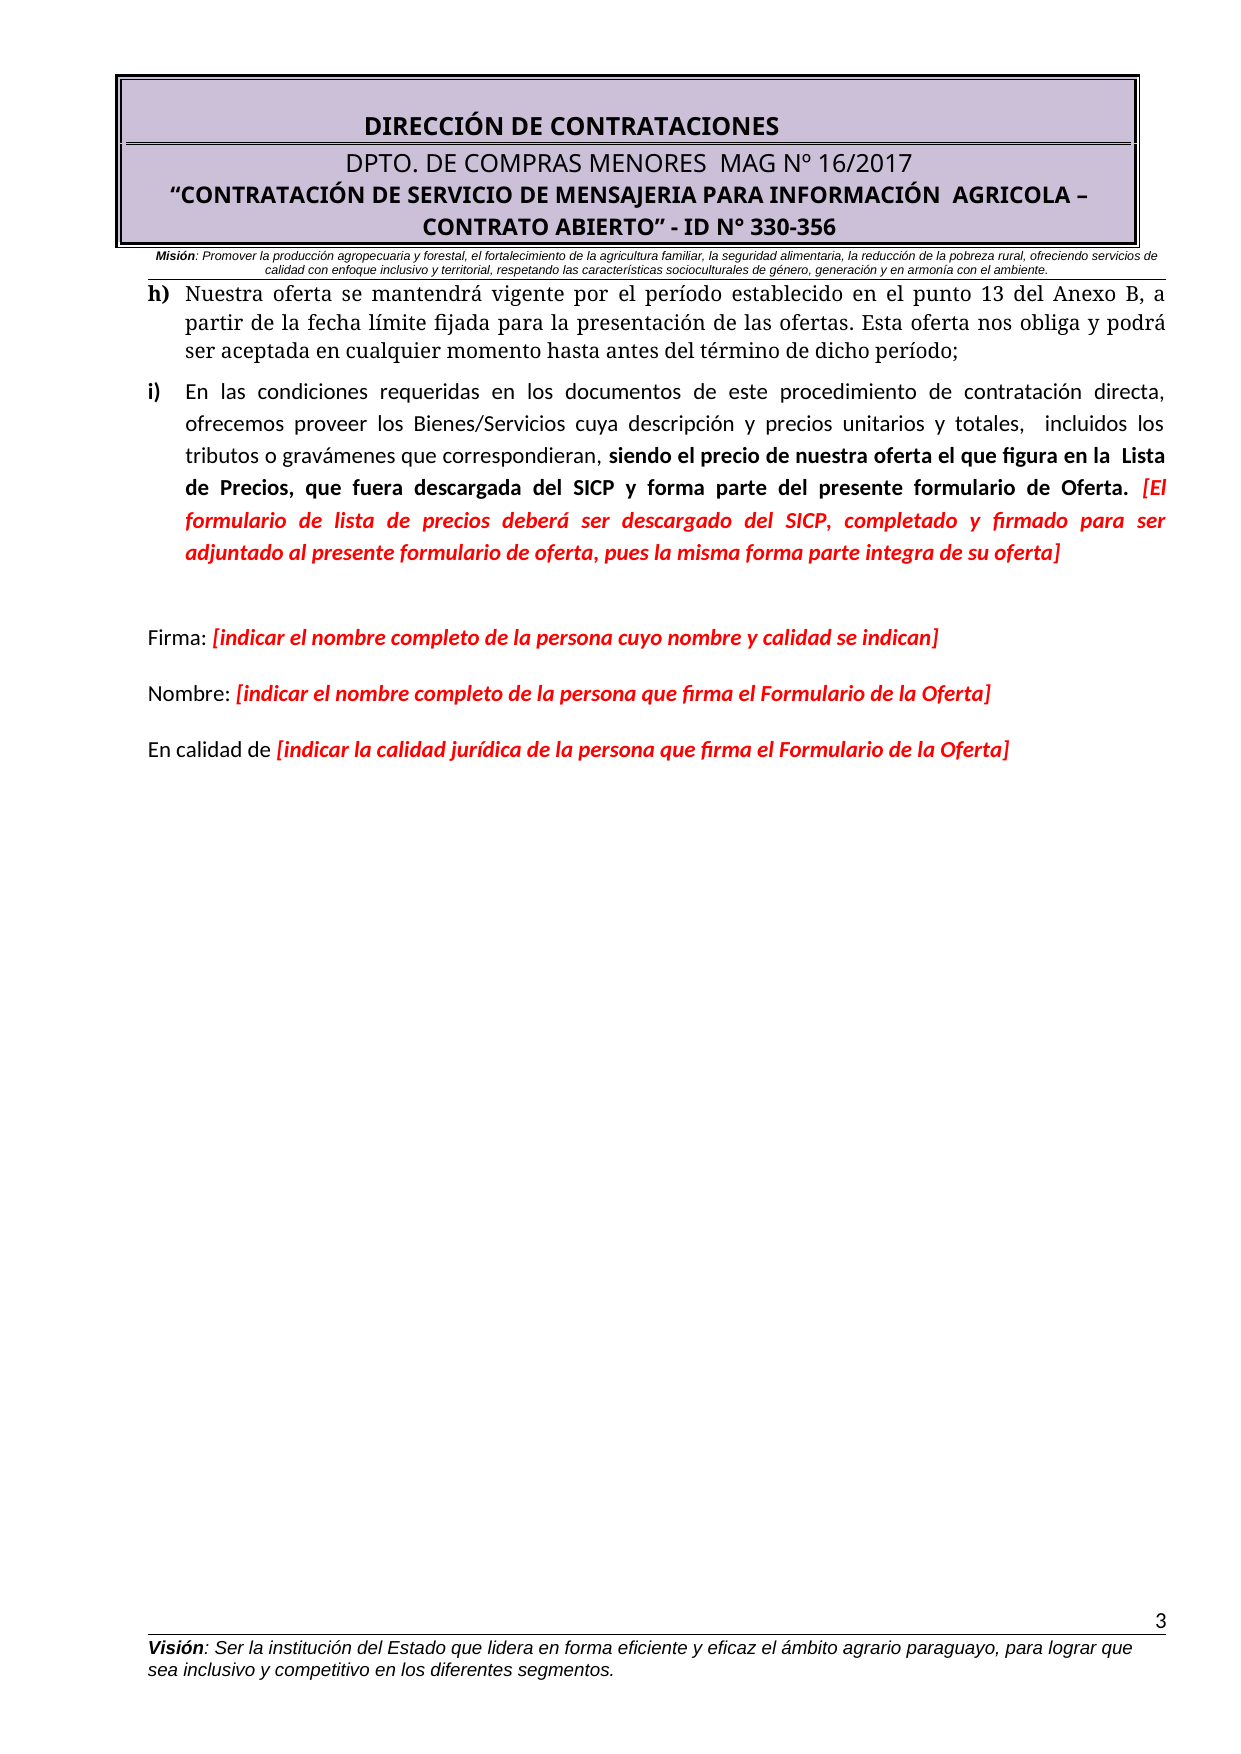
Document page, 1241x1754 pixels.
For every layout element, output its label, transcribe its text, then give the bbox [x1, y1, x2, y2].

list En las condiciones requeridas en los documentos de este procedimiento de contratación directa, ofrecemos proveer los Bienes/Servicios cuya descripción y precios unitarios y totales, incluidos los tributos o gravámenes que correspondieran, siendo el precio de nuestra oferta el que figura en la Lista de Precios, que fuera descargada del SICP y forma parte del presente formulario de Oferta. [El formulario de lista de precios deberá ser descargado del SICP, completado y firmado para ser adjuntado al presente formulario de oferta, pues la misma forma parte integra de su oferta] [148, 377, 1166, 566]
list En calidad de [indicar la calidad jurídica de la persona que firma el Formulario de la Oferta] [148, 735, 1166, 763]
list Firma: [indicar el nombre completo de la persona cuyo nombre y calidad se indican] [148, 623, 1166, 651]
list Nuestra oferta se mantendrá vigente por el período establecido en el punto 13 del Anexo B, a partir de la fecha límite fijada para la presentación de las ofertas. Esta oferta nos obliga y podrá ser aceptada en cualquier momento hasta antes del término de dicho período; [148, 280, 1166, 364]
list Nombre: [indicar el nombre completo de la persona que firma el Formulario de la Oferta] [148, 679, 1166, 707]
